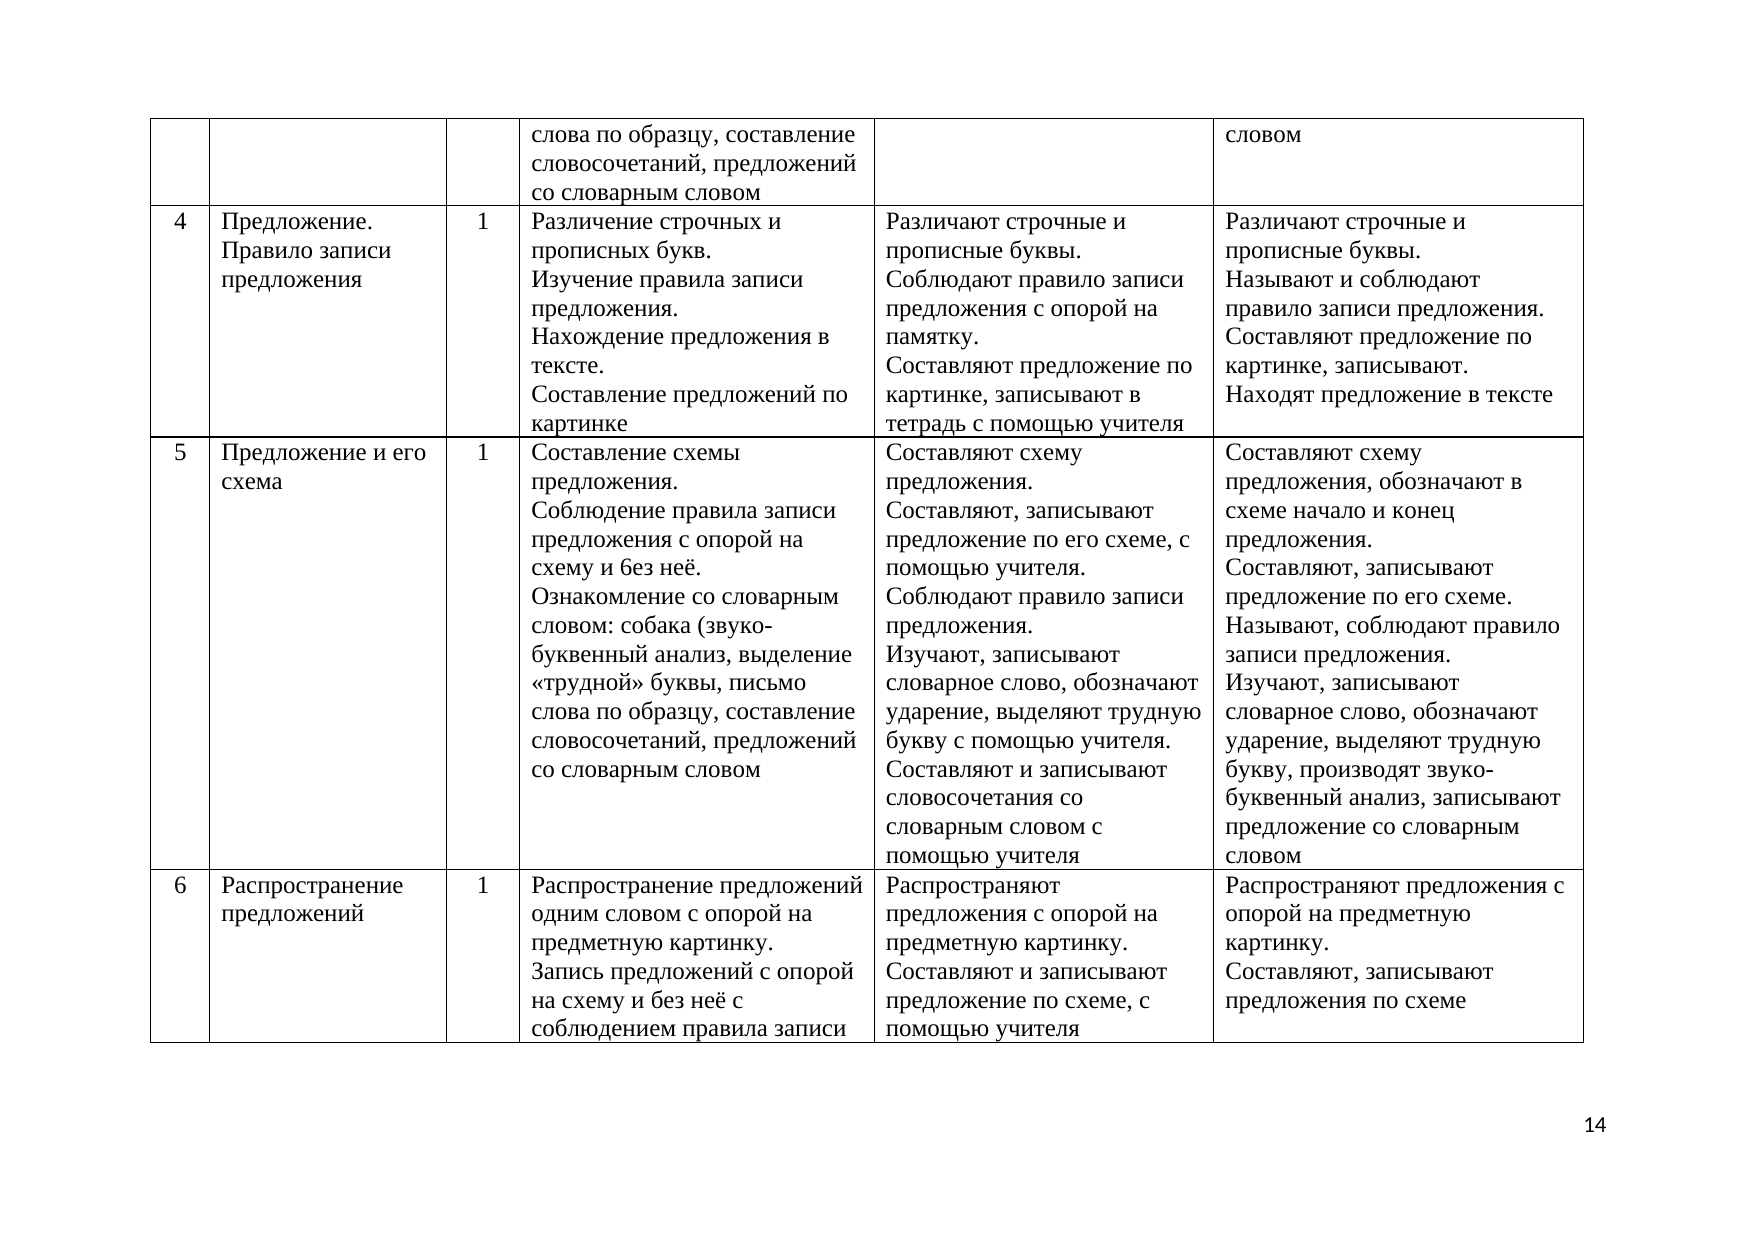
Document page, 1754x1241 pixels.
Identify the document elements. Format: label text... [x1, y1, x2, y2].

table_cell 3 [151, 119, 209, 205]
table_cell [1214, 870, 1583, 1042]
table_cell 4 [151, 206, 209, 436]
table_cell 1 [447, 870, 519, 1042]
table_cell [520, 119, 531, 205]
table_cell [210, 119, 446, 205]
table_cell Составляют схему предложения. Составляют, записывают предложение по его схеме, с помощью учителя. Соблюдают правило записи предложения. Изучают, записывают словарное слово, обозначают ударение, выделяют трудную букву с помощью учителя. Составляют и записывают словосочетания со словарным словом с помощью учителя [875, 438, 1213, 869]
table_cell 1 [447, 119, 519, 205]
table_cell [875, 870, 1213, 1042]
table_cell 1 [447, 206, 519, 436]
table_cell Предложение и его схема [210, 438, 446, 869]
table_cell Составляют схему предложения, обозначают в схеме начало и конец предложения. Составляют, записывают предложение по его схеме. Называют, соблюдают правило записи предложения. Изучают, записывают словарное слово, обозначают ударение, выделяют трудную букву, производят звуко-буквенный анализ, записывают предложение со словарным словом [1214, 438, 1583, 869]
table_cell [875, 119, 1213, 205]
table_cell Различают строчные и прописные буквы. Называют и соблюдают правило записи предложения. Составляют предложение по картинке, записывают. Находят предложение в тексте [1214, 206, 1583, 436]
table_cell Различают строчные и прописные буквы. Соблюдают правило записи предложения с опорой на памятку. Составляют предложение по картинке, записывают в тетрадь с помощью учителя [875, 206, 1213, 436]
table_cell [1214, 119, 1583, 205]
table_cell 6 [151, 870, 209, 1042]
table_cell Предложение. Правило записи предложения [210, 206, 446, 436]
table_cell 5 [151, 438, 209, 869]
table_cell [520, 870, 874, 1042]
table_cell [210, 870, 446, 1042]
table_cell 1 [447, 438, 519, 869]
table_cell Различение строчных и прописных букв. Изучение правила записи предложения. Нахождение предложения в тексте. Составление предложений по картинке [520, 206, 874, 436]
table_cell Составление схемы предложения. Соблюдение правила записи предложения c опорой на схему и 6eз неё. Ознакомление со словарным словом: собака (звуко-буквенный анализ, выделение «трудной» буквы, письмо слова по образцу, составление словосочетаний, предложений со словарным словом [520, 438, 874, 869]
